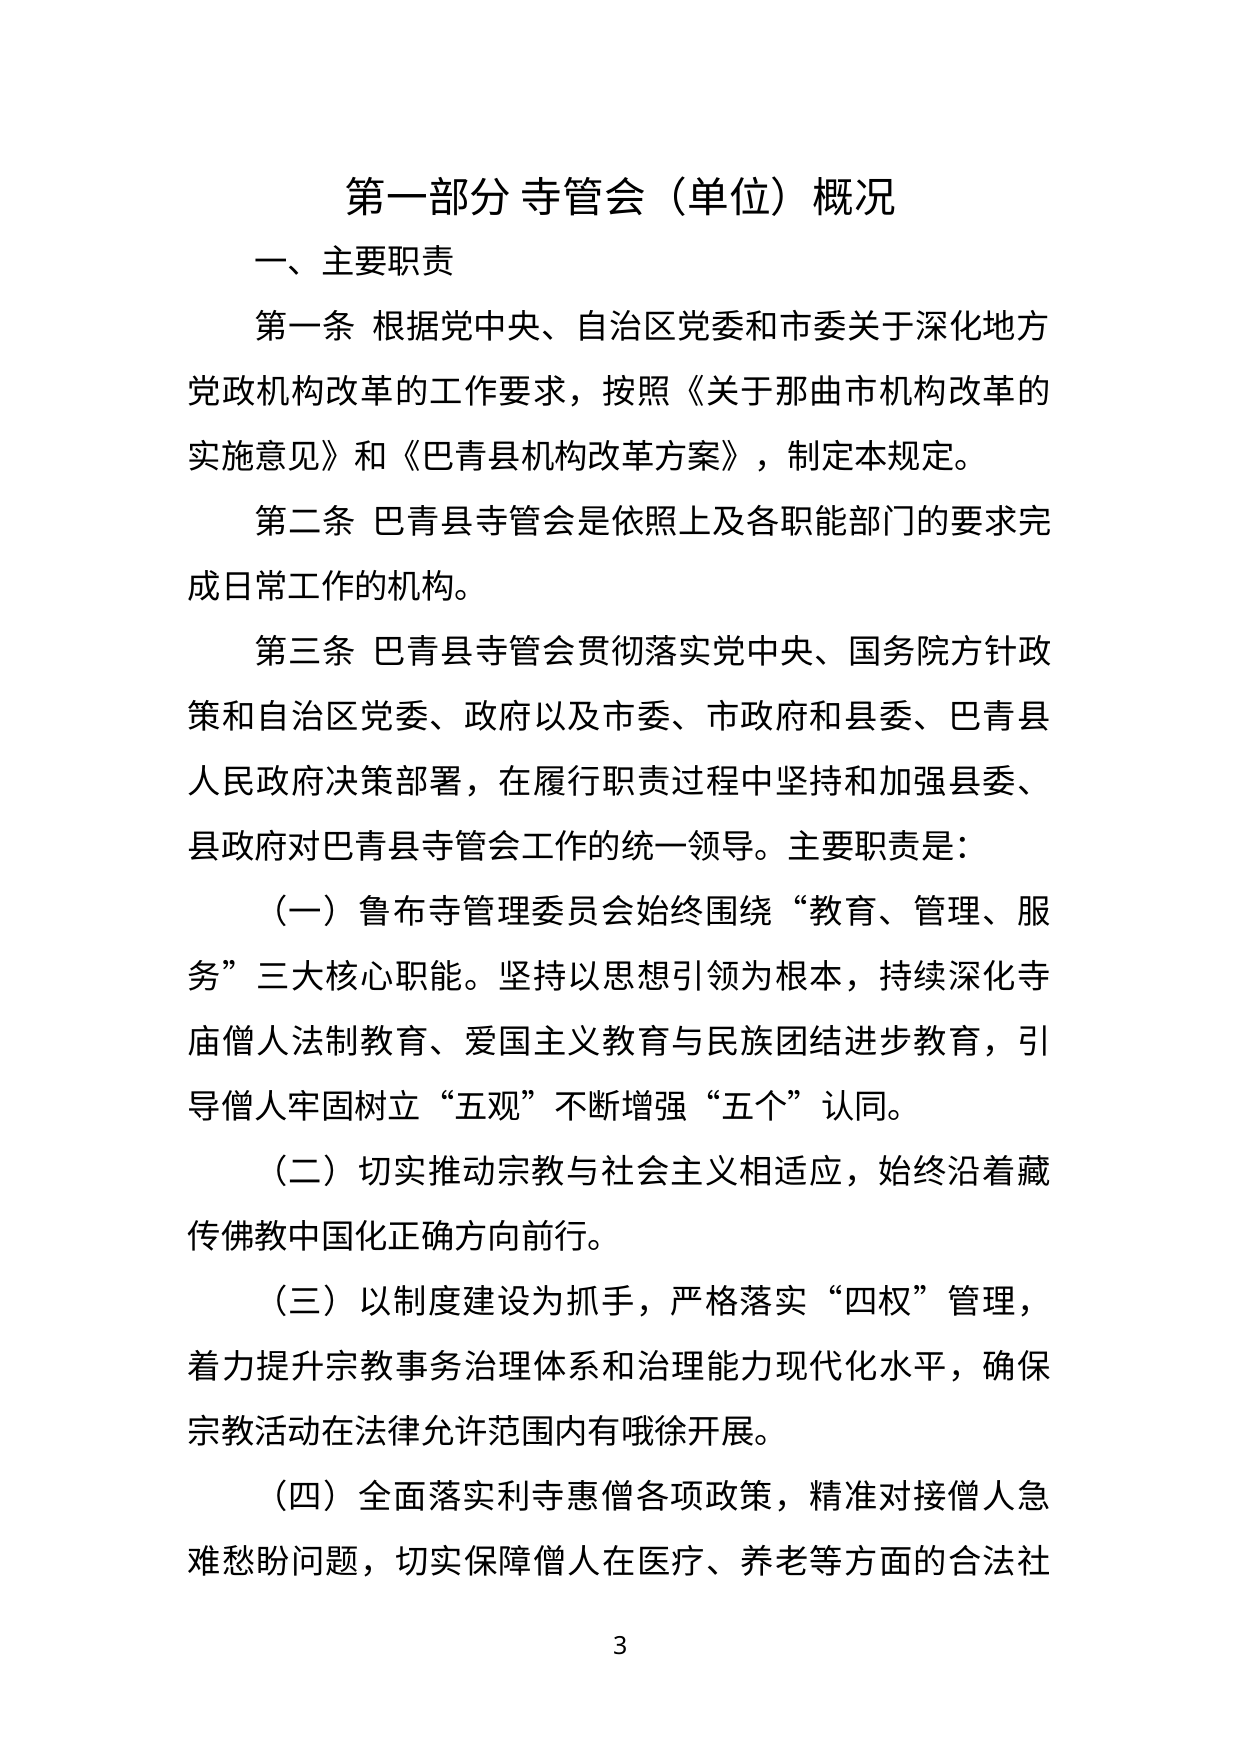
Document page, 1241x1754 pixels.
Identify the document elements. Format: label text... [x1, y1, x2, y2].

text 第一条 根据党中央、自治区党委和市委关于深化地方党政机构改革的工作要求，按照《关于那曲市机构改革的实施意见》和《巴青县机构改革方案》，制定本规定。 [187, 292, 1053, 487]
text （三）以制度建设为抓手，严格落实“四权”管理，着力提升宗教事务治理体系和治理能力现代化水平，确保宗教活动在法律允许范围内有哦徐开展。 [187, 1267, 1053, 1462]
text 一、主要职责 [187, 227, 1053, 292]
text 第一部分 寺管会（单位）概况 [187, 162, 1053, 227]
text 第二条 巴青县寺管会是依照上及各职能部门的要求完成日常工作的机构。 [187, 487, 1053, 617]
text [187, 1462, 1053, 1592]
text （二）切实推动宗教与社会主义相适应，始终沿着藏传佛教中国化正确方向前行。 [187, 1137, 1053, 1267]
text 第三条 巴青县寺管会贯彻落实党中央、国务院方针政策和自治区党委、政府以及市委、市政府和县委、巴青县人民政府决策部署，在履行职责过程中坚持和加强县委、县政府对巴青县寺管会工作的统一领导。主要职责是： [187, 617, 1053, 877]
text （一）鲁布寺管理委员会始终围绕“教育、管理、服务”三大核心职能。坚持以思想引领为根本，持续深化寺庙僧人法制教育、爱国主义教育与民族团结进步教育，引导僧人牢固树立“五观”不断增强“五个”认同。 [187, 877, 1053, 1137]
